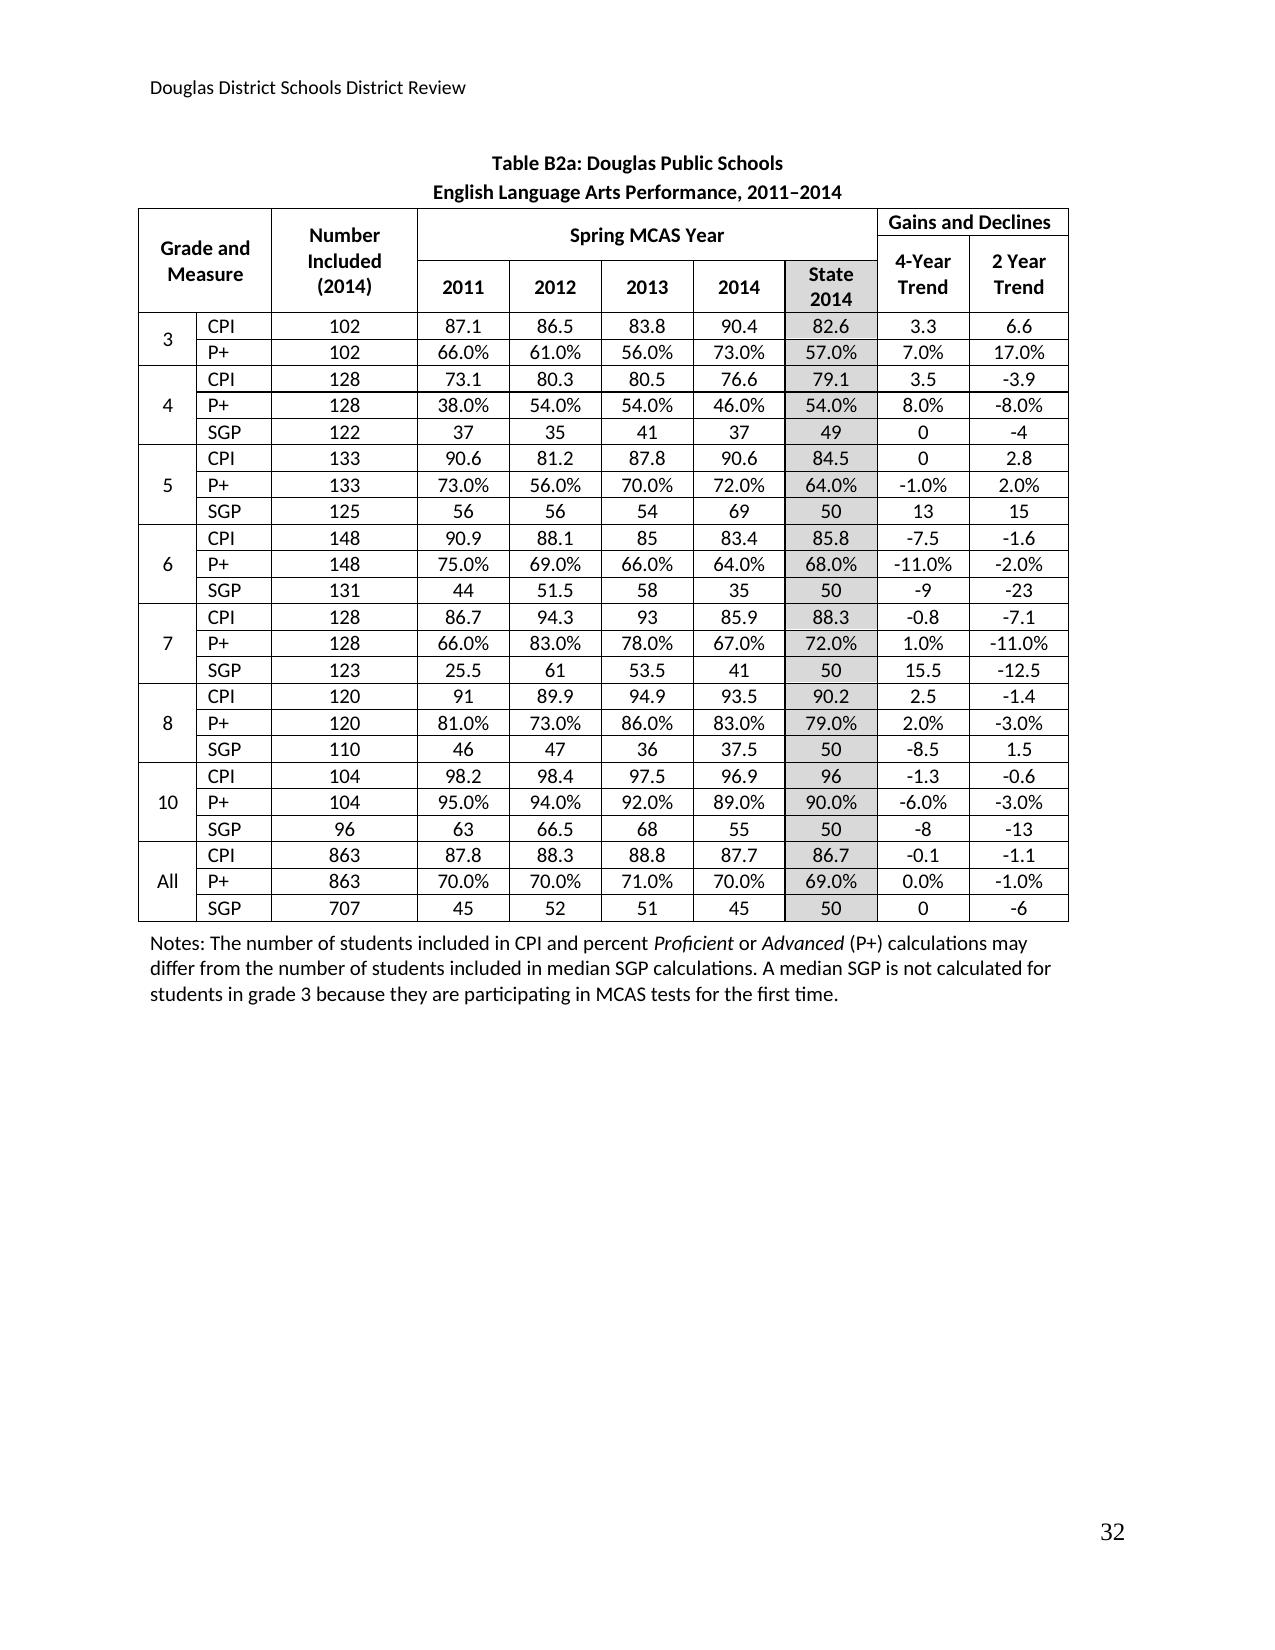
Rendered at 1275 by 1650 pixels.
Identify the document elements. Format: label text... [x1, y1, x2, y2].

table_cell 85 [602, 525, 693, 550]
table_cell 102 [272, 313, 417, 338]
table_cell 0 [878, 445, 969, 471]
table_cell 95.0% [418, 789, 509, 815]
table_cell 83.8 [602, 313, 693, 338]
table_cell 38.0% [418, 393, 509, 418]
table_cell 79.0% [786, 710, 877, 735]
table_cell 56.0% [602, 340, 693, 365]
table_cell CPI [197, 525, 271, 550]
table_cell 5 [139, 445, 196, 524]
table_cell -0.8 [878, 604, 969, 629]
table_cell 94.0% [510, 789, 601, 815]
table_cell 83.0% [510, 631, 601, 656]
table_cell 89.0% [694, 789, 784, 815]
table_cell 50 [786, 657, 877, 682]
table_cell 120 [272, 684, 417, 709]
table_cell 87.1 [418, 313, 509, 338]
table_cell 70.0% [694, 869, 784, 894]
table_cell 85.8 [786, 525, 877, 550]
table_cell 66.5 [510, 816, 601, 841]
table_cell SGP [197, 736, 271, 762]
table_cell -1.3 [878, 763, 969, 788]
table_cell 68.0% [786, 551, 877, 577]
table_cell 66.0% [602, 551, 693, 577]
table_cell SGP [197, 816, 271, 841]
table_cell 25.5 [418, 657, 509, 682]
table_cell 94.9 [602, 684, 693, 709]
table_cell 69.0% [510, 551, 601, 577]
table_cell 7 [139, 604, 196, 682]
table_cell 58 [602, 578, 693, 603]
table_cell 0 [878, 895, 969, 921]
table_cell 122 [272, 419, 417, 444]
table_cell 87.8 [602, 445, 693, 471]
table_cell 49 [786, 419, 877, 444]
table_cell 2 Year Trend [970, 236, 1068, 312]
table_cell 88.1 [510, 525, 601, 550]
table_cell CPI [197, 763, 271, 788]
table_cell State 2014 [786, 261, 877, 312]
table_cell 133 [272, 472, 417, 497]
table_cell 131 [272, 578, 417, 603]
table_cell 81.2 [510, 445, 601, 471]
table_cell 90.0% [786, 789, 877, 815]
table_cell 83.4 [694, 525, 784, 550]
table_cell P+ [197, 340, 271, 365]
table_cell 863 [272, 842, 417, 868]
table_cell 120 [272, 710, 417, 735]
table_cell 41 [602, 419, 693, 444]
table_cell P+ [197, 551, 271, 577]
table_cell 0.0% [878, 869, 969, 894]
table_cell 86.7 [786, 842, 877, 868]
table_cell 91 [418, 684, 509, 709]
table_cell 96 [272, 816, 417, 841]
table_cell SGP [197, 578, 271, 603]
table_cell 73.0% [694, 340, 784, 365]
table_cell 61 [510, 657, 601, 682]
table_cell 3.5 [878, 366, 969, 391]
table_cell 70.0% [510, 869, 601, 894]
table_cell CPI [197, 842, 271, 868]
table_cell 17.0% [970, 340, 1068, 365]
table_cell 8 [139, 684, 196, 762]
table_cell 90.6 [418, 445, 509, 471]
table_cell 97.5 [602, 763, 693, 788]
table_cell 123 [272, 657, 417, 682]
table_cell -23 [970, 578, 1068, 603]
table_cell 64.0% [694, 551, 784, 577]
table_cell -2.0% [970, 551, 1068, 577]
table_cell 41 [694, 657, 784, 682]
table_cell 2.0% [878, 710, 969, 735]
table_cell 4 [139, 366, 196, 444]
table_cell 3 [139, 313, 196, 365]
table_cell 90.2 [786, 684, 877, 709]
table_cell 2014 [694, 261, 784, 312]
table_cell 50 [786, 895, 877, 921]
table_header Gains and Declines [878, 209, 1068, 235]
table_cell 50 [786, 816, 877, 841]
table_cell 54.0% [786, 393, 877, 418]
table_cell Notes: The number of students included in CPI and percent Proficient or Advanced (P+) calculations may differ from the number of students included in median SGP calculations. A median SGP is not calculated for students in grade 3 because they are participating in MCAS tests for the first time. [139, 922, 1069, 1006]
table_cell 94.3 [510, 604, 601, 629]
table_cell 68 [602, 816, 693, 841]
table_cell 2013 [602, 261, 693, 312]
table_cell -8 [878, 816, 969, 841]
table_cell 76.6 [694, 366, 784, 391]
table_cell 57.0% [786, 340, 877, 365]
table_cell CPI [197, 445, 271, 471]
table_cell 47 [510, 736, 601, 762]
table_cell 45 [694, 895, 784, 921]
table_cell 6 [139, 525, 196, 603]
table_cell 53.5 [602, 657, 693, 682]
table_cell P+ [197, 631, 271, 656]
table_header Number Included (2014) [272, 209, 417, 312]
table_cell 8.0% [878, 393, 969, 418]
table_cell 15.5 [878, 657, 969, 682]
table_cell 37.5 [694, 736, 784, 762]
table_cell -3.0% [970, 789, 1068, 815]
table_cell 50 [786, 736, 877, 762]
table_cell 56 [418, 498, 509, 524]
table_cell 125 [272, 498, 417, 524]
table_cell 64.0% [786, 472, 877, 497]
table_cell -0.6 [970, 763, 1068, 788]
table_cell 85.9 [694, 604, 784, 629]
table_cell CPI [197, 604, 271, 629]
table_cell 70.0% [602, 472, 693, 497]
table_cell -13 [970, 816, 1068, 841]
table_cell 93.5 [694, 684, 784, 709]
table_cell -1.0% [878, 472, 969, 497]
table_header Grade and Measure [139, 209, 271, 312]
table_cell 45 [418, 895, 509, 921]
table_cell 52 [510, 895, 601, 921]
table_cell 10 [139, 763, 196, 841]
table_cell 88.3 [786, 604, 877, 629]
table_cell -0.1 [878, 842, 969, 868]
table_cell -3.9 [970, 366, 1068, 391]
table_cell 2.0% [970, 472, 1068, 497]
table_cell 72.0% [786, 631, 877, 656]
table_cell 67.0% [694, 631, 784, 656]
table_cell -8.5 [878, 736, 969, 762]
table_cell 55 [694, 816, 784, 841]
table_cell 6.6 [970, 313, 1068, 338]
table_cell 90.4 [694, 313, 784, 338]
table_cell 148 [272, 525, 417, 550]
table_cell P+ [197, 710, 271, 735]
table_cell 86.0% [602, 710, 693, 735]
table_cell 87.7 [694, 842, 784, 868]
table_cell 36 [602, 736, 693, 762]
table_cell CPI [197, 366, 271, 391]
table_cell 46 [418, 736, 509, 762]
table_cell 7.0% [878, 340, 969, 365]
table_cell 72.0% [694, 472, 784, 497]
table_cell 89.9 [510, 684, 601, 709]
table_cell 61.0% [510, 340, 601, 365]
table_cell 96 [786, 763, 877, 788]
table_cell 90.6 [694, 445, 784, 471]
text Table B2a: Douglas Public Schools [150, 150, 1125, 175]
table_header Spring MCAS Year [418, 209, 877, 260]
table_cell -7.5 [878, 525, 969, 550]
table_cell SGP [197, 419, 271, 444]
table_cell 82.6 [786, 313, 877, 338]
table_cell 35 [694, 578, 784, 603]
table_cell 70.0% [418, 869, 509, 894]
table_cell -6 [970, 895, 1068, 921]
table_cell 54.0% [510, 393, 601, 418]
table_cell -4 [970, 419, 1068, 444]
table_cell 50 [786, 578, 877, 603]
table_cell -6.0% [878, 789, 969, 815]
table_cell 51 [602, 895, 693, 921]
table_cell 37 [694, 419, 784, 444]
table_cell P+ [197, 472, 271, 497]
table_cell 73.1 [418, 366, 509, 391]
table_cell 1.0% [878, 631, 969, 656]
table_cell 707 [272, 895, 417, 921]
table_cell 79.1 [786, 366, 877, 391]
table_cell 4-Year Trend [878, 236, 969, 312]
table_cell 93 [602, 604, 693, 629]
table_cell 87.8 [418, 842, 509, 868]
table_cell 88.3 [510, 842, 601, 868]
table_cell 44 [418, 578, 509, 603]
text English Language Arts Performance, 2011–2014 [150, 179, 1125, 204]
table_cell 35 [510, 419, 601, 444]
table_cell 98.2 [418, 763, 509, 788]
table_cell -1.1 [970, 842, 1068, 868]
table_cell 37 [418, 419, 509, 444]
table_cell -12.5 [970, 657, 1068, 682]
table_cell 128 [272, 631, 417, 656]
table_cell 69.0% [786, 869, 877, 894]
table_cell P+ [197, 789, 271, 815]
table_cell 56 [510, 498, 601, 524]
table_cell 110 [272, 736, 417, 762]
table_cell 2.8 [970, 445, 1068, 471]
table_cell 69 [694, 498, 784, 524]
table_cell 13 [878, 498, 969, 524]
table_cell 3.3 [878, 313, 969, 338]
table_cell 83.0% [694, 710, 784, 735]
table_cell 15 [970, 498, 1068, 524]
table_cell 66.0% [418, 340, 509, 365]
table_cell 51.5 [510, 578, 601, 603]
table_cell CPI [197, 313, 271, 338]
table_cell 78.0% [602, 631, 693, 656]
table_cell -8.0% [970, 393, 1068, 418]
table_cell 2011 [418, 261, 509, 312]
table_cell 104 [272, 763, 417, 788]
table_cell -1.4 [970, 684, 1068, 709]
table_cell 54 [602, 498, 693, 524]
table_cell 92.0% [602, 789, 693, 815]
table_cell 128 [272, 393, 417, 418]
table_cell 73.0% [510, 710, 601, 735]
table_cell 96.9 [694, 763, 784, 788]
table_cell -9 [878, 578, 969, 603]
table_cell 86.5 [510, 313, 601, 338]
table_cell 90.9 [418, 525, 509, 550]
table_cell SGP [197, 657, 271, 682]
table_cell 63 [418, 816, 509, 841]
table_cell 73.0% [418, 472, 509, 497]
table_cell P+ [197, 393, 271, 418]
table_cell 75.0% [418, 551, 509, 577]
table_cell 104 [272, 789, 417, 815]
table_cell 128 [272, 604, 417, 629]
table_cell 80.5 [602, 366, 693, 391]
table_cell -1.0% [970, 869, 1068, 894]
table_cell SGP [197, 498, 271, 524]
table_cell 2012 [510, 261, 601, 312]
table_cell 71.0% [602, 869, 693, 894]
table_cell 0 [878, 419, 969, 444]
table_cell -11.0% [970, 631, 1068, 656]
table_cell 66.0% [418, 631, 509, 656]
table_cell CPI [197, 684, 271, 709]
table_cell 84.5 [786, 445, 877, 471]
table_cell -7.1 [970, 604, 1068, 629]
table_cell 56.0% [510, 472, 601, 497]
table_cell 148 [272, 551, 417, 577]
table_cell 98.4 [510, 763, 601, 788]
table_cell 46.0% [694, 393, 784, 418]
table_cell 102 [272, 340, 417, 365]
table_cell -11.0% [878, 551, 969, 577]
table_cell 1.5 [970, 736, 1068, 762]
table_cell All [139, 842, 196, 921]
table_cell 54.0% [602, 393, 693, 418]
table_cell 81.0% [418, 710, 509, 735]
table_cell 2.5 [878, 684, 969, 709]
table_cell -1.6 [970, 525, 1068, 550]
table_cell -3.0% [970, 710, 1068, 735]
table_cell 80.3 [510, 366, 601, 391]
table_cell P+ [197, 869, 271, 894]
table_cell SGP [197, 895, 271, 921]
table_cell 128 [272, 366, 417, 391]
table_cell 50 [786, 498, 877, 524]
table_cell 86.7 [418, 604, 509, 629]
table_cell 133 [272, 445, 417, 471]
table_cell 88.8 [602, 842, 693, 868]
table_cell 863 [272, 869, 417, 894]
